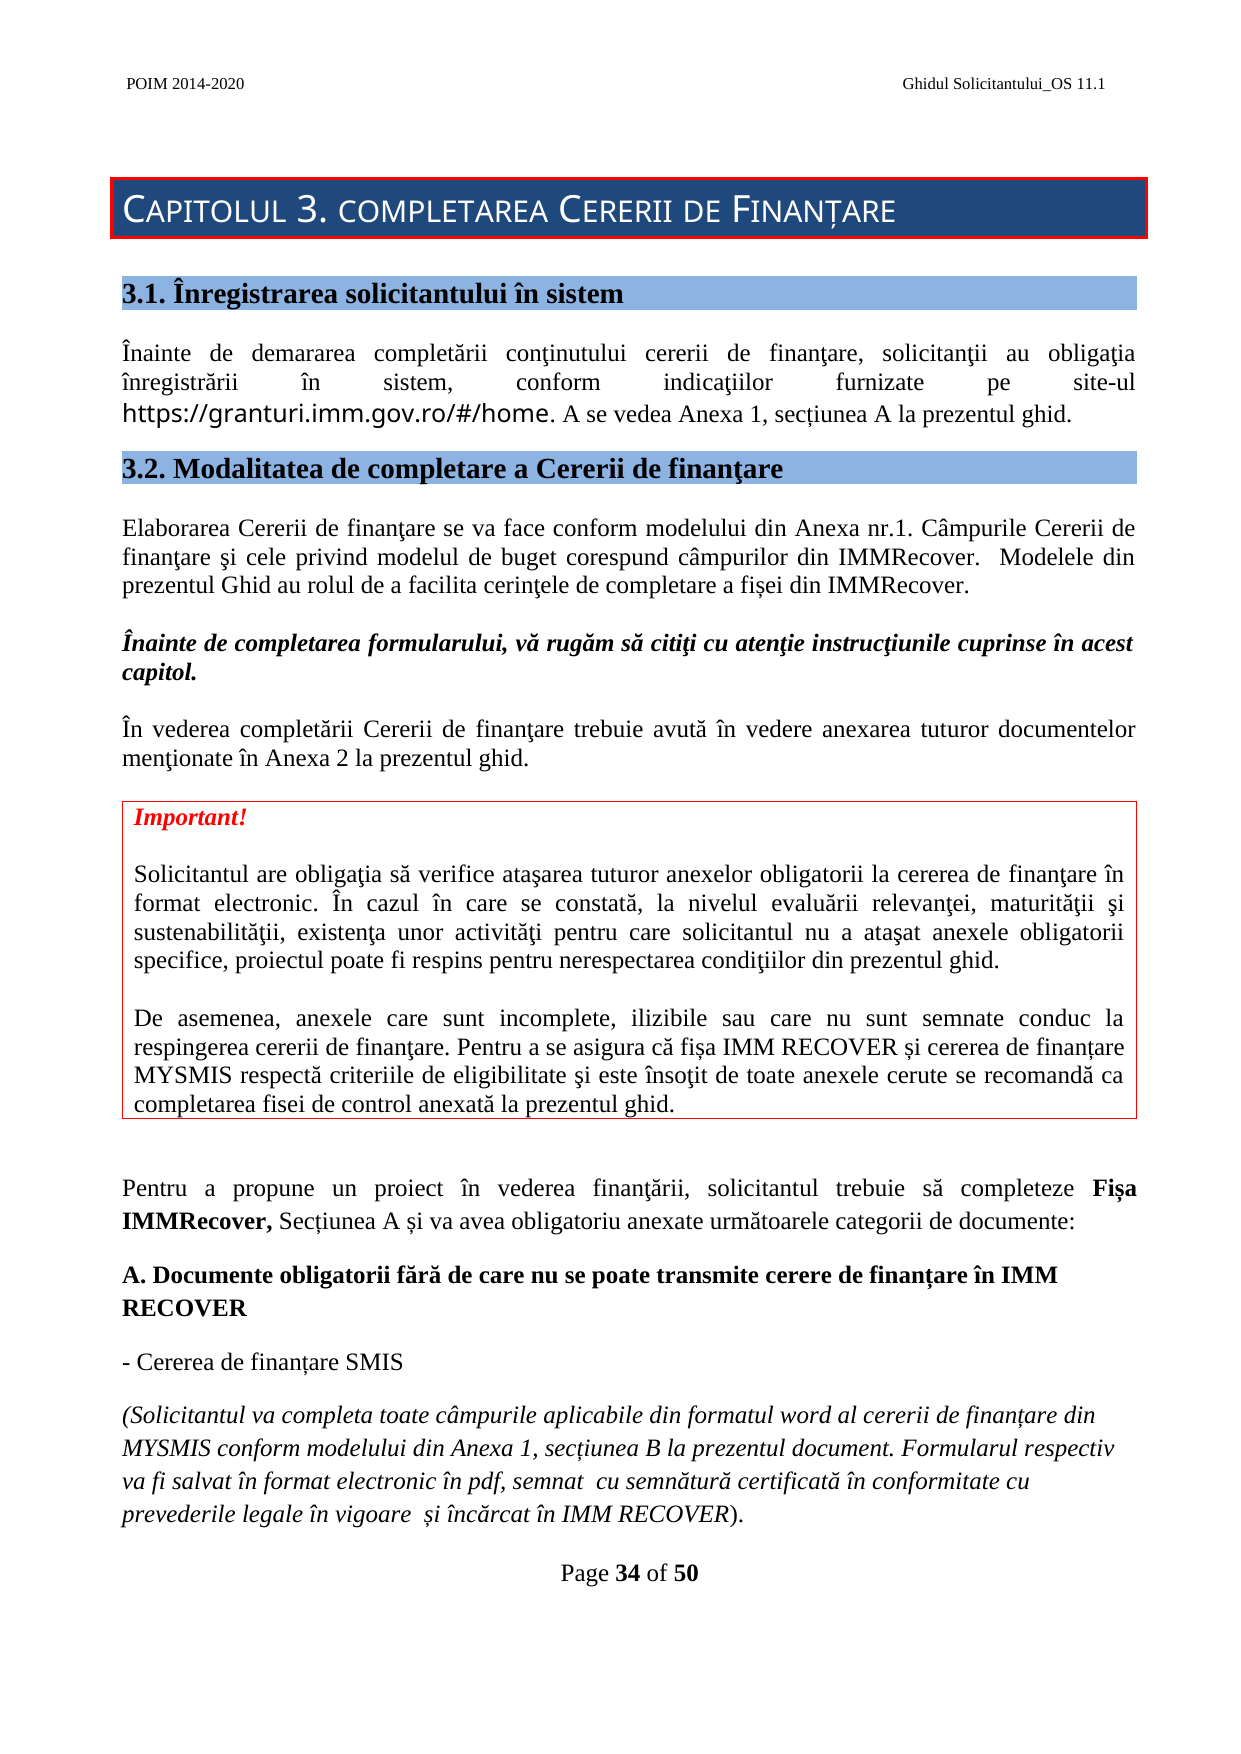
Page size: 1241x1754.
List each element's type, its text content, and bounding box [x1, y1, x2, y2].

text Pentru a propune un proiect în vederea finanţării, solicitantul trebuie să completeze Fișa IMMRecover, Secțiunea A și va avea obligatoriu anexate următoarele categorii de documente: [122, 1173, 1137, 1234]
text În vederea completării Cererii de finanţare trebuie avută în vedere anexarea tuturor documentelor menţionate în Anexa 2 la prezentul ghid. [122, 714, 1137, 772]
text A. Documente obligatorii fără de care nu se poate transmite cerere de finanțare în IMM RECOVER [122, 1260, 1137, 1321]
text - Cererea de finanțare SMIS [122, 1347, 1137, 1375]
text Înainte de demararea completării conţinutului cererii de finanţare, solicitanţii au obligaţia înregistrării în sistem, conform indicaţiilor furnizate pe site-ul https://granturi.imm.gov.ro/#/home. A se vedea Anexa 1, secțiunea A la prezentul ghid. [122, 338, 1137, 430]
text (Solicitantul va completa toate câmpurile aplicabile din formatul word al cererii de finanțare din MYSMIS conform modelului din Anexa 1, secțiunea B la prezentul document. Formularul respectiv va fi salvat în format electronic în pdf, semnat cu semnătură certificată în conformitate cu prevederile legale în vigoare și încărcat în IMM RECOVER). [122, 1400, 1137, 1528]
text Elaborarea Cererii de finanţare se va face conform modelului din Anexa nr.1. Câmpurile Cererii de finanţare şi cele privind modelul de buget corespund câmpurilor din IMMRecover. Modelele din prezentul Ghid au rolul de a facilita cerinţele de completare a fișei din IMMRecover. [122, 513, 1137, 599]
subtitle 3.2. Modalitatea de completare a Cererii de finanţare [122, 451, 1137, 484]
table_header Important! Solicitantul are obligaţia să verifice ataşarea tuturor anexelor obligatorii la cererea de finanţare în format electronic. În cazul în care se constată, la nivelul evaluării relevanţei, maturităţii şi sustenabilităţii, existenţa unor activităţi pentru care solicitantul nu a ataşat anexele obligatorii specifice, proiectul poate fi respins pentru nerespectarea condiţiilor din prezentul ghid. De asemenea, anexele care sunt incomplete, ilizibile sau care nu sunt semnate conduc la respingerea cererii de finanţare. Pentru a se asigura că fișa IMM RECOVER și cererea de finanțare MYSMIS respectă criteriile de eligibilitate şi este însoţit de toate anexele cerute se recomandă ca completarea fisei de control anexată la prezentul ghid. [123, 802, 1136, 1118]
subtitle Capitolul 3. completarea Cererii de Finanţare [114, 180, 1145, 236]
text Înainte de completarea formularului, vă rugăm să citiţi cu atenţie instrucţiunile cuprinse în acest capitol. [122, 628, 1137, 686]
subtitle 3.1. Înregistrarea solicitantului în sistem [122, 276, 1137, 310]
